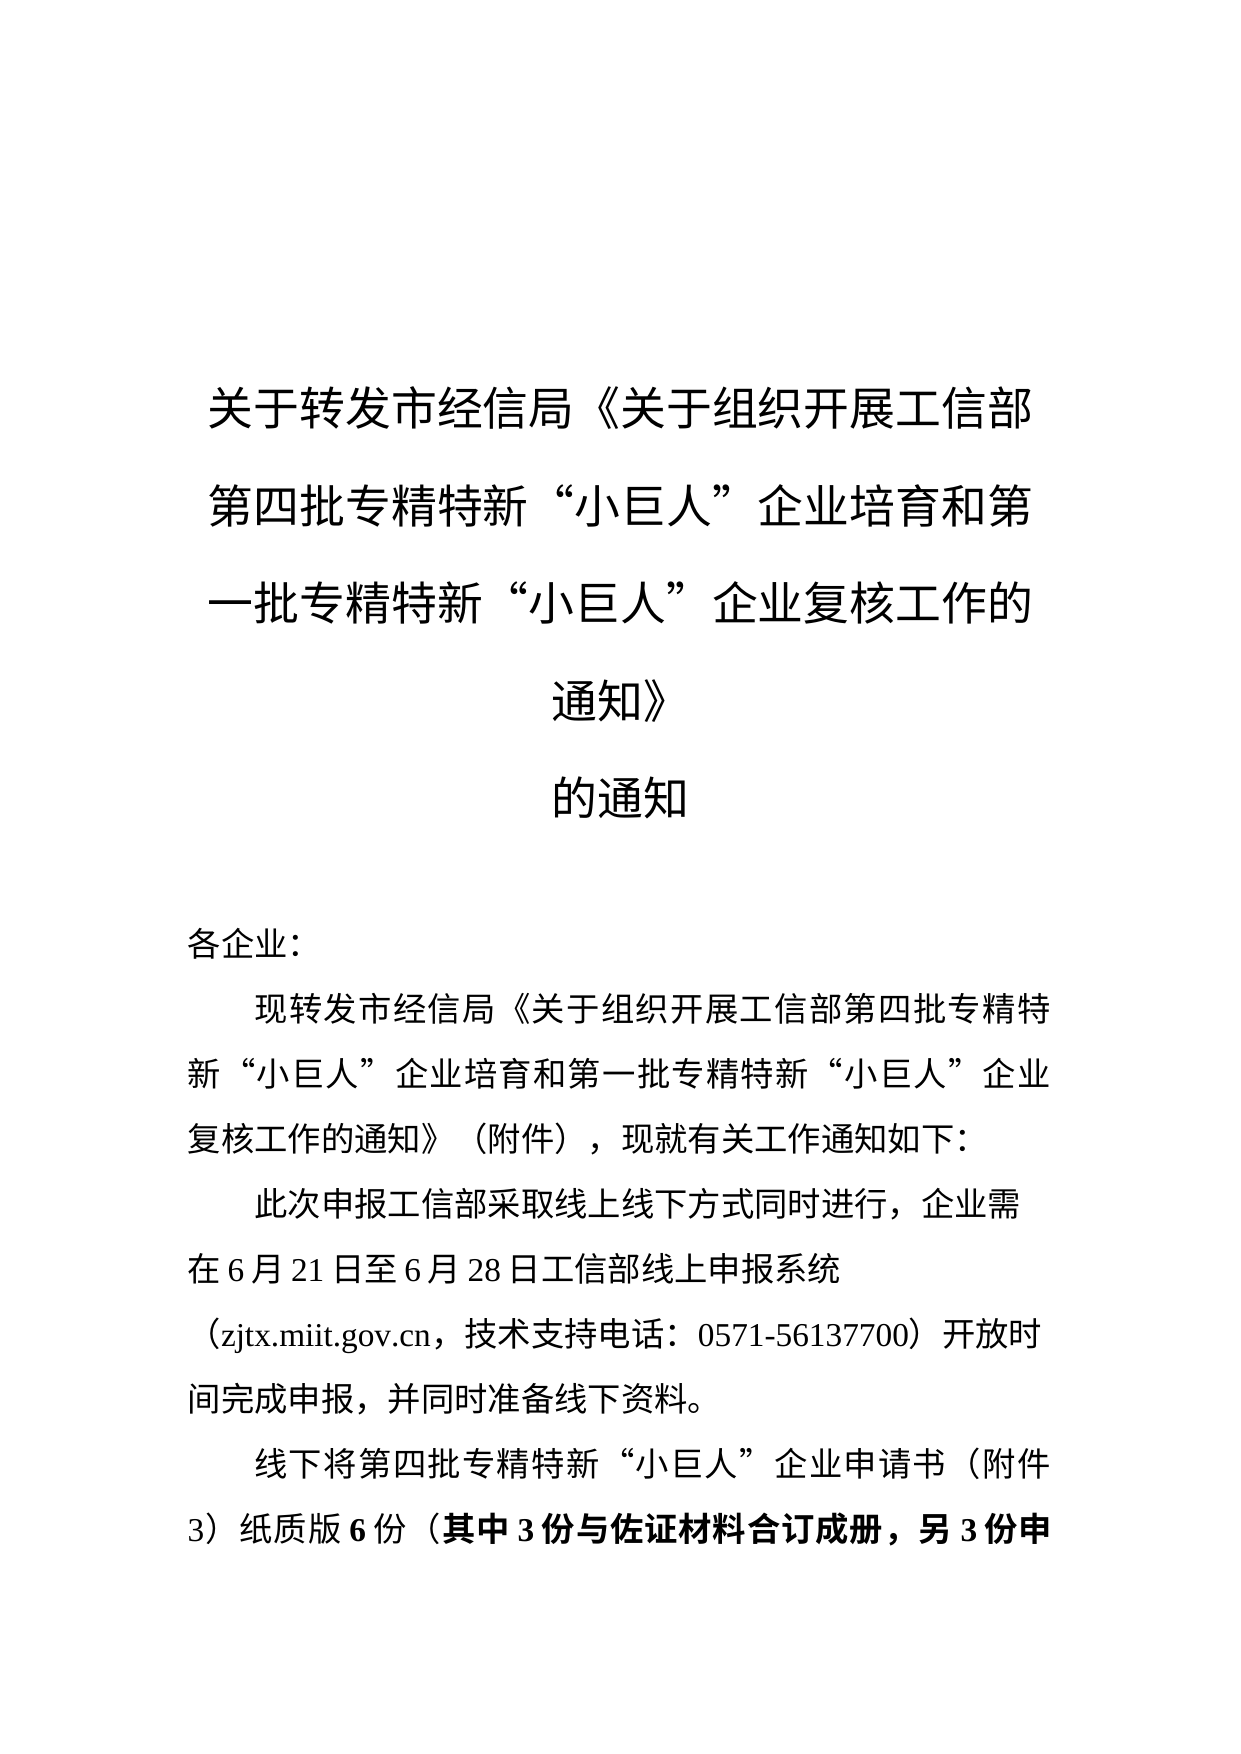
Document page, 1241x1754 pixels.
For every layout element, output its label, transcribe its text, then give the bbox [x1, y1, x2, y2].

list 此次申报工信部采取线上线下方式同时进行，企业需在6月21日至6月28日工信部线上申报系统（zjtx.miit.gov.cn，技术支持电话：0571-56137700）开放时间完成申报，并同时准备线下资料。 [187, 1169, 1053, 1429]
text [187, 1429, 1053, 1559]
text 关于转发市经信局《关于组织开展工信部第四批专精特新“小巨人”企业培育和第一批专精特新“小巨人”企业复核工作的通知》 [187, 357, 1053, 747]
text 各企业： [187, 909, 1053, 974]
text 现转发市经信局《关于组织开展工信部第四批专精特新“小巨人”企业培育和第一批专精特新“小巨人”企业复核工作的通知》（附件），现就有关工作通知如下： [187, 974, 1053, 1169]
text 的通知 [187, 747, 1053, 844]
